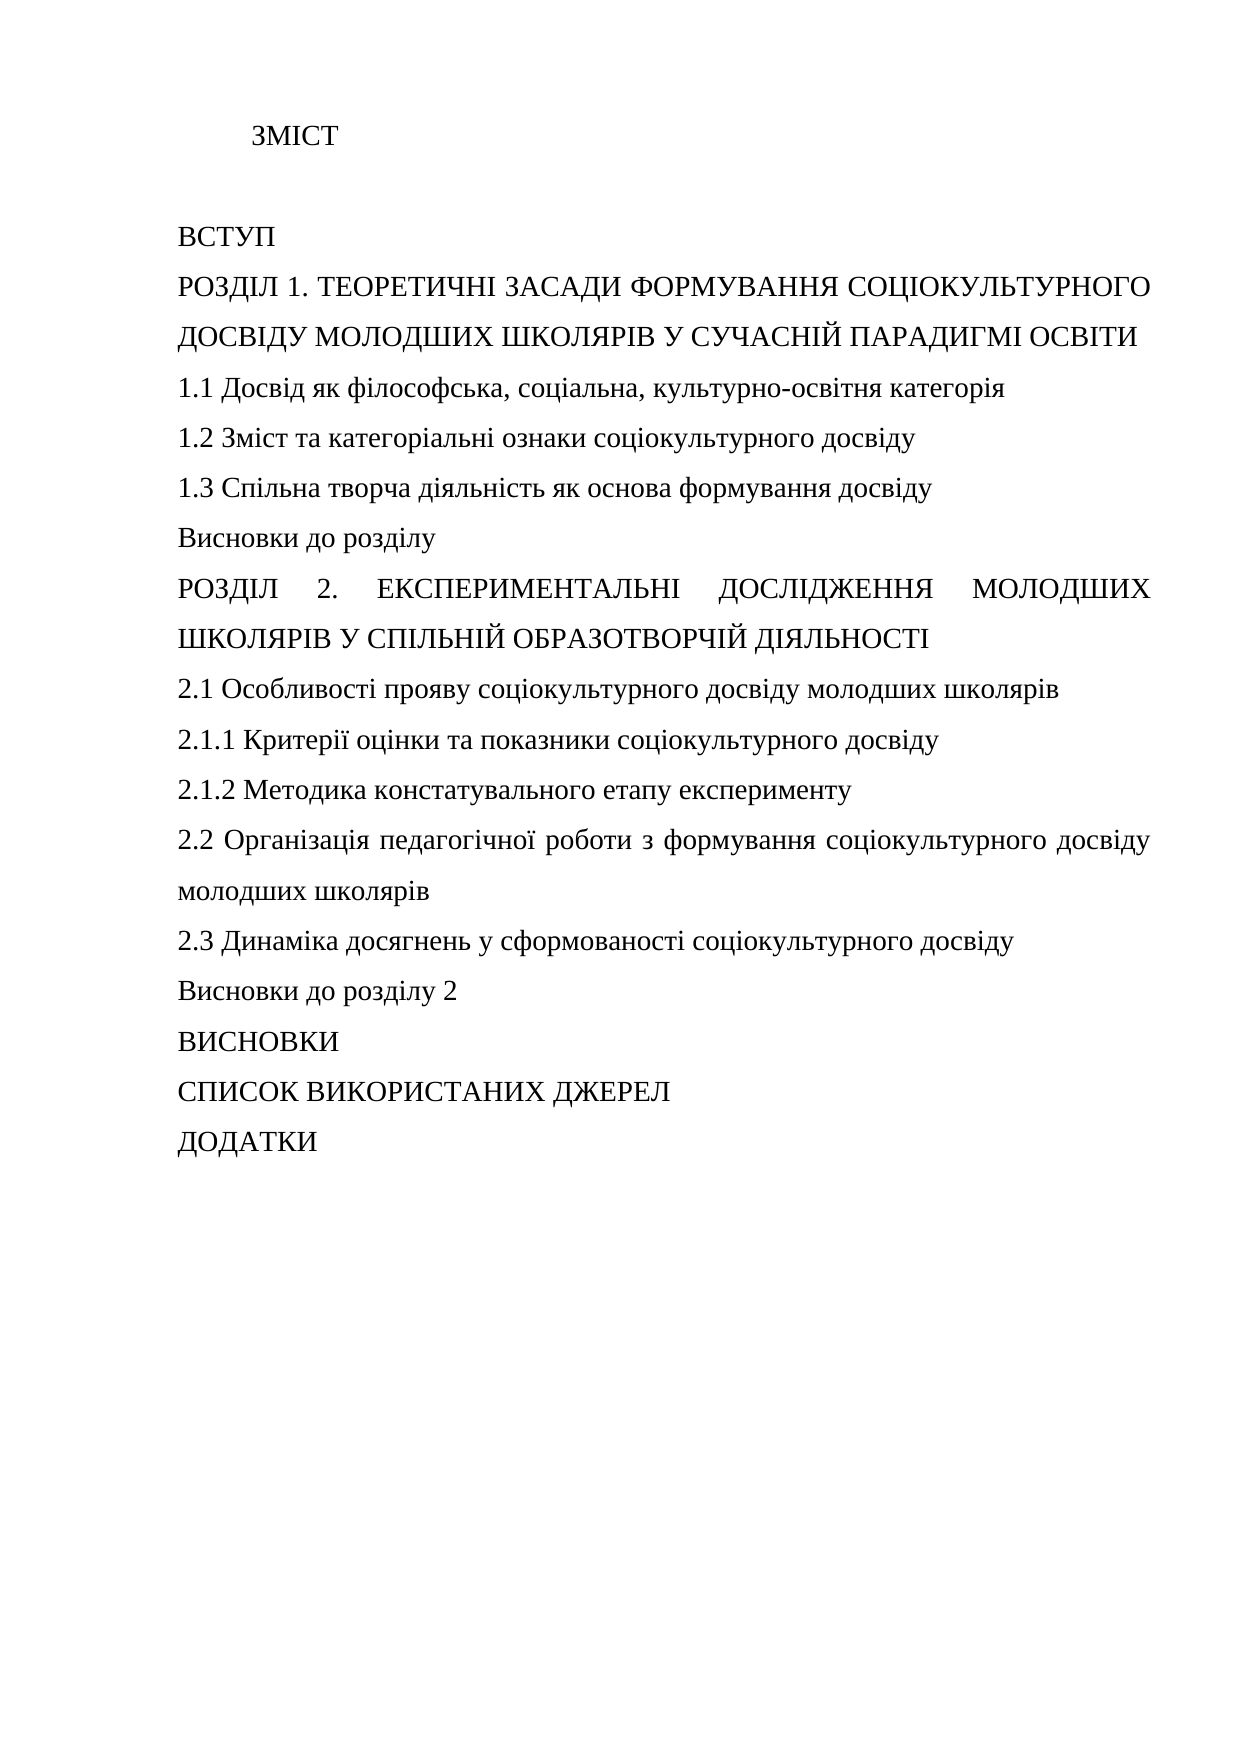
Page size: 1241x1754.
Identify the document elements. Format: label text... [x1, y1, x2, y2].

text СПИСОК ВИКОРИСТАНИХ ДЖЕРЕЛ [177, 1074, 1152, 1108]
text 2.2 Організація педагогічної роботи з формування соціокультурного досвіду молодших школярів [177, 822, 1152, 906]
text 2.1.1 Критерії оцінки та показники соціокультурного досвіду [177, 722, 1152, 755]
text ВСТУП [177, 219, 1152, 252]
text 1.1 Досвід як філософська, соціальна, культурно-освітня категорія [177, 370, 1152, 403]
text ЗМІСТ [177, 118, 1152, 152]
text Висновки до розділу [177, 521, 1152, 554]
text 2.1.2 Методика констатувального етапу експерименту [177, 772, 1152, 806]
text РОЗДІЛ 2. ЕКСПЕРИМЕНТАЛЬНІ ДОСЛІДЖЕННЯ МОЛОДШИХ ШКОЛЯРІВ У СПІЛЬНІЙ ОБРАЗОТВОРЧІЙ ДІЯЛЬНОСТІ [177, 571, 1152, 655]
text 2.1 Особливості прояву соціокультурного досвіду молодших школярів [177, 672, 1152, 705]
text Висновки до розділу 2 [177, 973, 1152, 1007]
text 2.3 Динаміка досягнень у сформованості соціокультурного досвіду [177, 923, 1152, 957]
text 1.3 Спільна творча діяльність як основа формування досвіду [177, 470, 1152, 504]
text ДОДАТКИ [177, 1124, 1152, 1158]
text РОЗДІЛ 1. ТЕОРЕТИЧНІ ЗАСАДИ ФОРМУВАННЯ СОЦІОКУЛЬТУРНОГО ДОСВІДУ МОЛОДШИХ ШКОЛЯРІВ У СУЧАСНІЙ ПАРАДИГМІ ОСВІТИ [177, 269, 1152, 353]
text 1.2 Зміст та категоріальні ознаки соціокультурного досвіду [177, 420, 1152, 453]
text ВИСНОВКИ [177, 1024, 1152, 1057]
